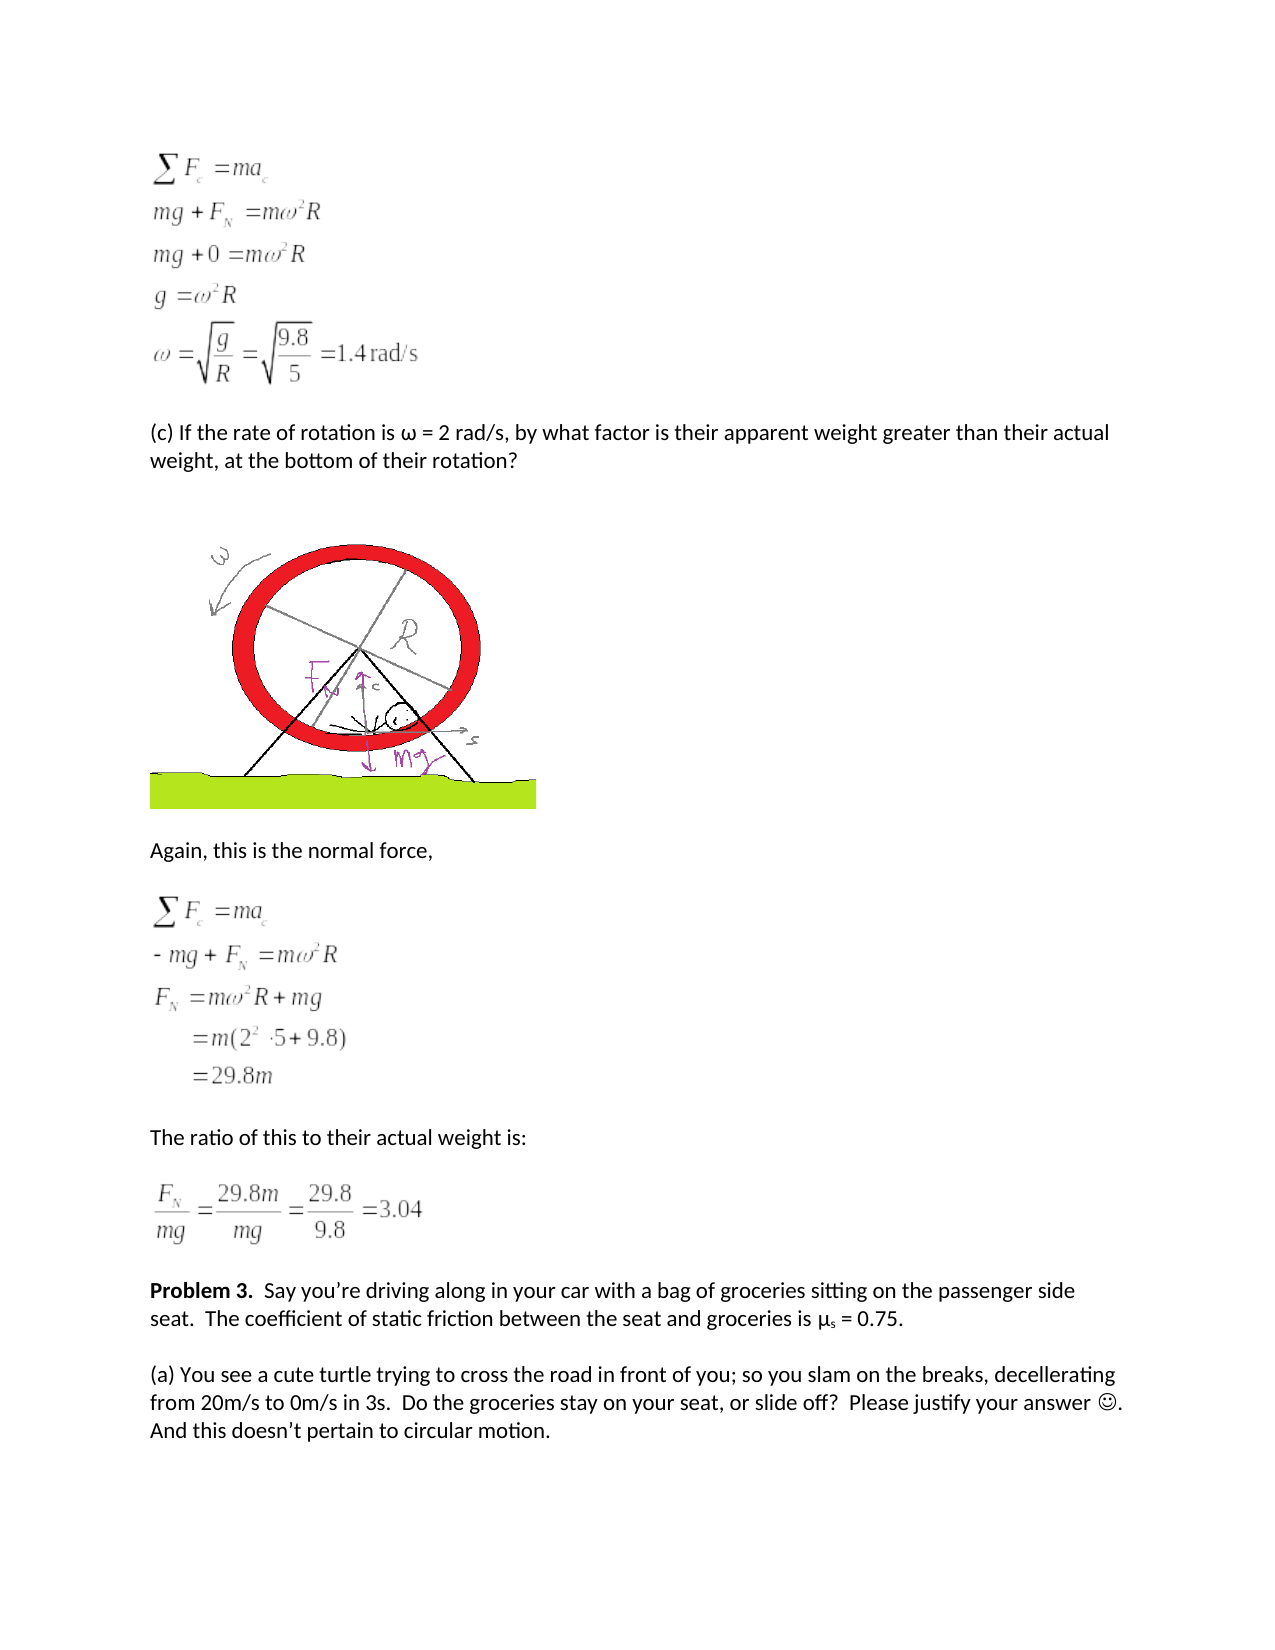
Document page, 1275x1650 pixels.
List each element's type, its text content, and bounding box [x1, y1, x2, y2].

text (c) If the rate of rotation is ω = 2 rad/s, by what factor is their apparent weight greater than their actual weight, at the bottom of their rotation? [150, 418, 1125, 474]
text Again, this is the normal force, [150, 836, 1125, 864]
text The ratio of this to their actual weight is: [150, 1123, 1125, 1151]
text (a) You see a cute turtle trying to cross the road in front of you; so you slam on the breaks, decellerating from 20m/s to 0m/s in 3s. Do the groceries stay on your seat, or slide off? Please justify your answer . And this doesn’t pertain to circular motion. [150, 1360, 1125, 1444]
picture [150, 502, 537, 809]
text Problem 3. Say you’re driving along in your car with a bag of groceries sitting on the passenger side seat. The coefficient of static friction between the seat and groceries is μs = 0.75. [150, 1276, 1125, 1332]
